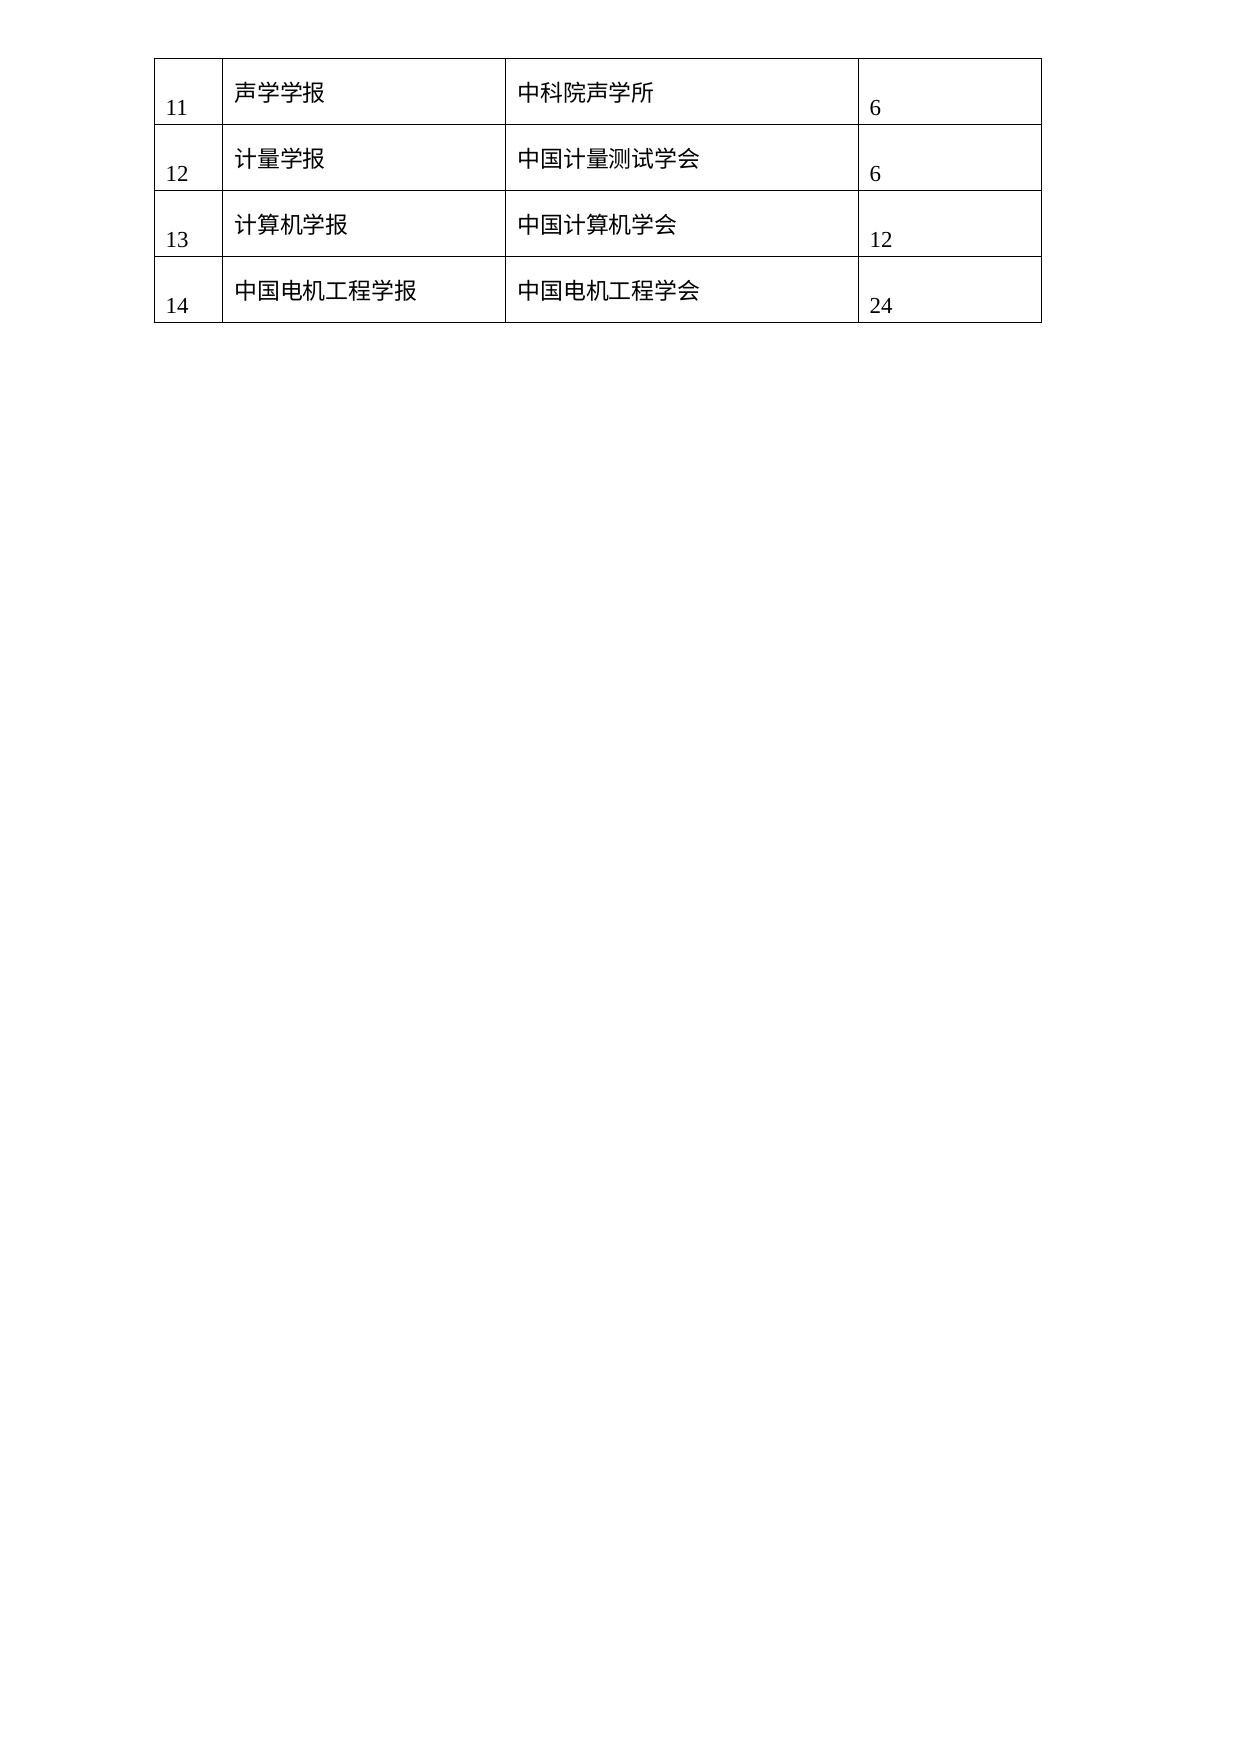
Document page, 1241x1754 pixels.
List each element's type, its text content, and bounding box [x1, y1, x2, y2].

table_cell 13 [155, 191, 222, 256]
table_cell 14 [155, 257, 222, 322]
table_cell 中国计算机学会 [506, 191, 858, 256]
table_cell 6 [859, 125, 1041, 189]
table_cell 中国电机工程学会 [506, 257, 858, 322]
table_cell 中科院声学所 [506, 59, 858, 123]
table_cell 6 [859, 59, 1041, 123]
table_cell 12 [859, 191, 1041, 256]
table_cell 中国电机工程学报 [223, 257, 505, 322]
table_cell 11 [155, 59, 222, 123]
table_cell 12 [155, 125, 222, 189]
table_cell 计算机学报 [223, 191, 505, 256]
table_cell 声学学报 [223, 59, 505, 123]
table_cell 中国计量测试学会 [506, 125, 858, 189]
table_cell 24 [859, 257, 1041, 322]
table_cell 计量学报 [223, 125, 505, 189]
